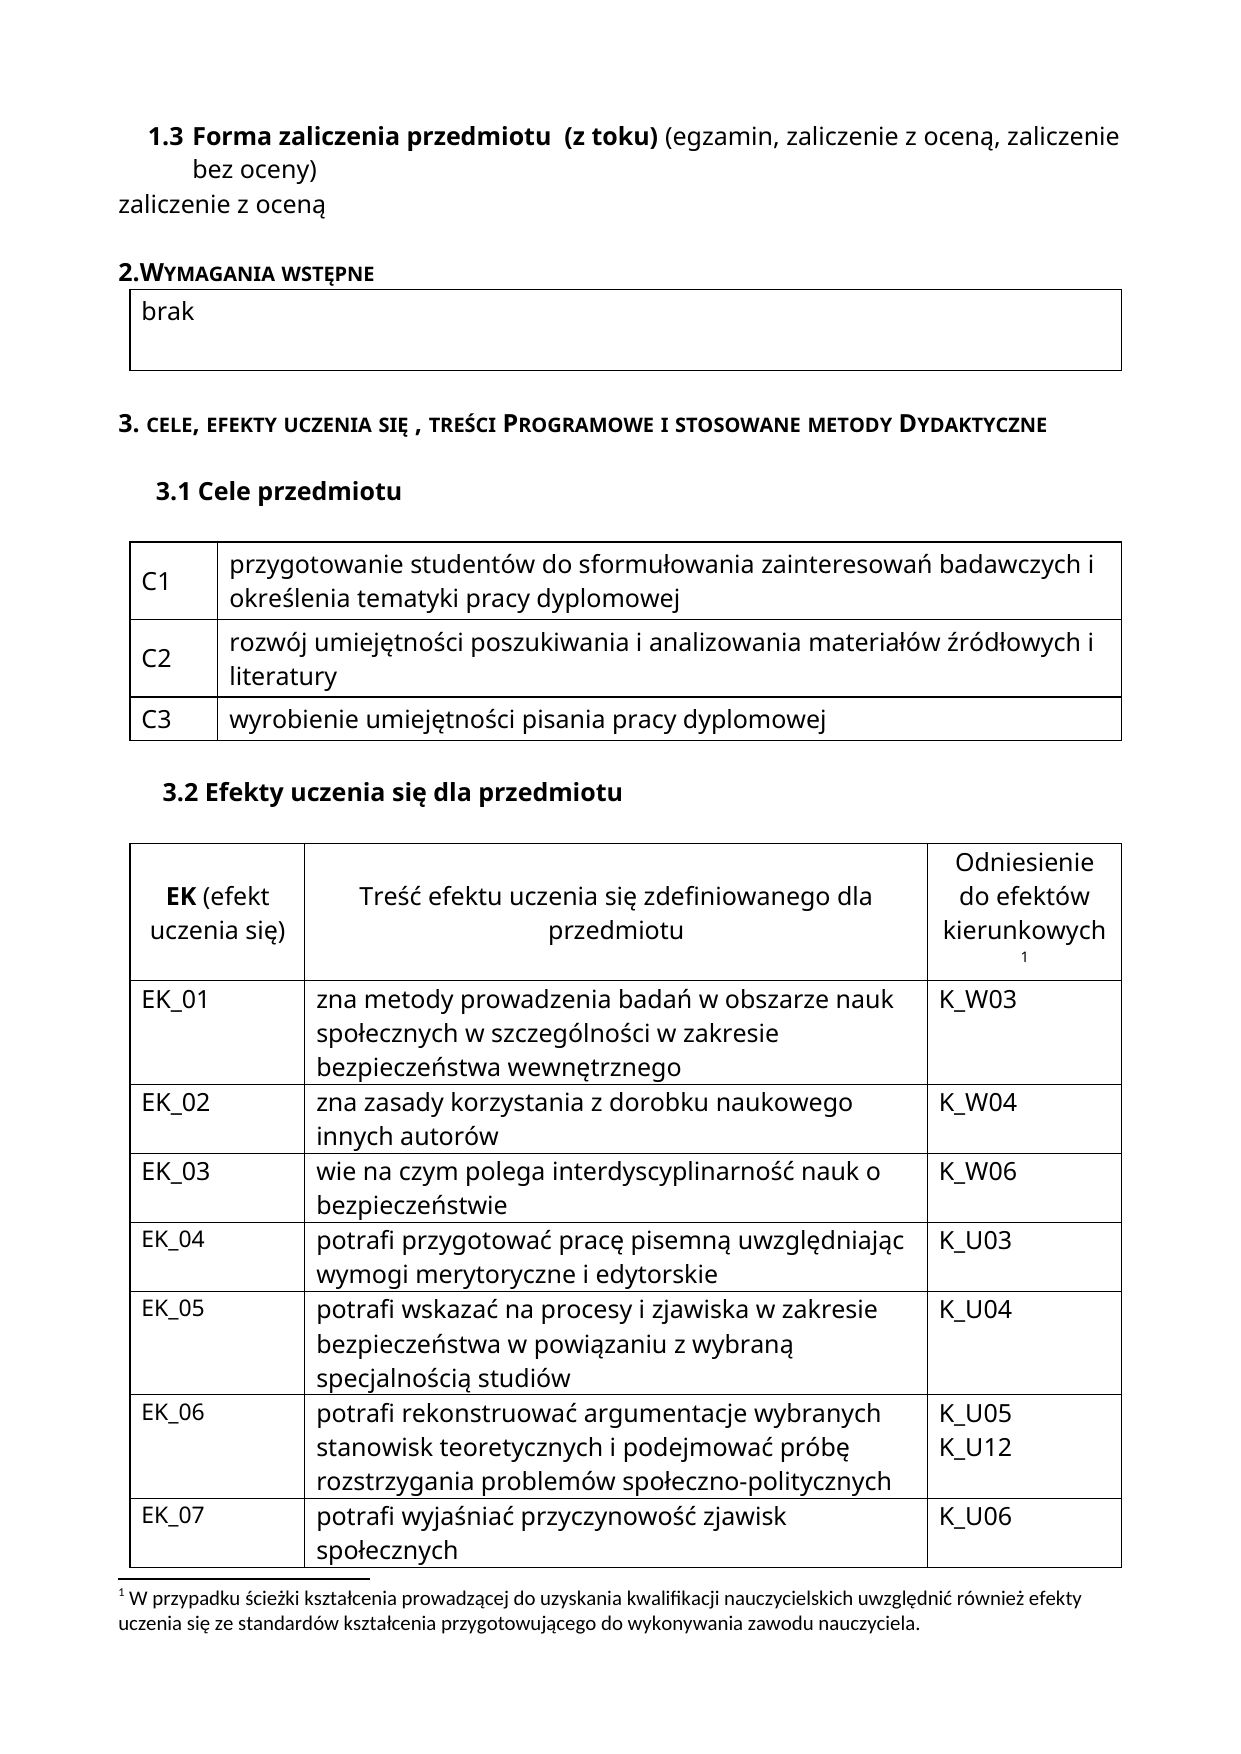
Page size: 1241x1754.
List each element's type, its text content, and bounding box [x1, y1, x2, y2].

table_cell K_W04 [928, 1085, 1121, 1153]
table_cell EK_06 [131, 1395, 304, 1498]
text 3. cele, efekty uczenia się , treści Programowe i stosowane metody Dydaktyczne [118, 405, 1122, 439]
table_cell EK_04 [131, 1223, 304, 1291]
table_cell EK_01 [131, 981, 304, 1084]
table_cell K_U06 [928, 1499, 1121, 1567]
table_cell zna zasady korzystania z dorobku naukowego innych autorów [305, 1085, 927, 1153]
text 2.Wymagania wstępne [118, 254, 1122, 288]
table_cell K_U05 K_U12 [928, 1395, 1121, 1498]
table_cell rozwój umiejętności poszukiwania i analizowania materiałów źródłowych i literatury [218, 620, 1121, 696]
table_header przygotowanie studentów do sformułowania zainteresowań badawczych i określenia tematyki pracy dyplomowej [218, 543, 1121, 619]
table_cell EK_05 [131, 1292, 304, 1394]
table_cell potrafi przygotować pracę pisemną uwzględniając wymogi merytoryczne i edytorskie [305, 1223, 927, 1291]
table_header Treść efektu uczenia się zdefiniowanego dla przedmiotu [305, 844, 927, 980]
table_cell K_W03 [928, 981, 1121, 1084]
table_header C1 [131, 543, 217, 619]
table_cell potrafi rekonstruować argumentacje wybranych stanowisk teoretycznych i podejmować próbę rozstrzygania problemów społeczno-politycznych [305, 1395, 927, 1498]
table_header brak [131, 290, 1121, 370]
text 1.3 Forma zaliczenia przedmiotu (z toku) (egzamin, zaliczenie z oceną, zaliczenie bez oceny) [148, 118, 1122, 186]
table_header Odniesienie do efektów kierunkowych [928, 844, 1121, 980]
table_cell K_U03 [928, 1223, 1121, 1291]
table_cell potrafi wskazać na procesy i zjawiska w zakresie bezpieczeństwa w powiązaniu z wybraną specjalnością studiów [305, 1292, 927, 1394]
table_cell EK_02 [131, 1085, 304, 1153]
text 3.1 Cele przedmiotu [156, 473, 1122, 507]
table_cell C2 [131, 620, 217, 696]
text zaliczenie z oceną [118, 186, 1122, 220]
table_cell C3 [131, 698, 217, 740]
table_header EK (efekt uczenia się) [131, 844, 304, 980]
table_cell zna metody prowadzenia badań w obszarze nauk społecznych w szczególności w zakresie bezpieczeństwa wewnętrznego [305, 981, 927, 1084]
table_cell EK_03 [131, 1154, 304, 1222]
text 3.2 Efekty uczenia się dla przedmiotu [162, 775, 1122, 809]
table_cell K_W06 [928, 1154, 1121, 1222]
table_cell K_U04 [928, 1292, 1121, 1394]
table_cell wyrobienie umiejętności pisania pracy dyplomowej [218, 698, 1121, 740]
table_cell potrafi wyjaśniać przyczynowość zjawisk społecznych [305, 1499, 927, 1567]
table_cell wie na czym polega interdyscyplinarność nauk o bezpieczeństwie [305, 1154, 927, 1222]
table_cell EK_07 [131, 1499, 304, 1567]
